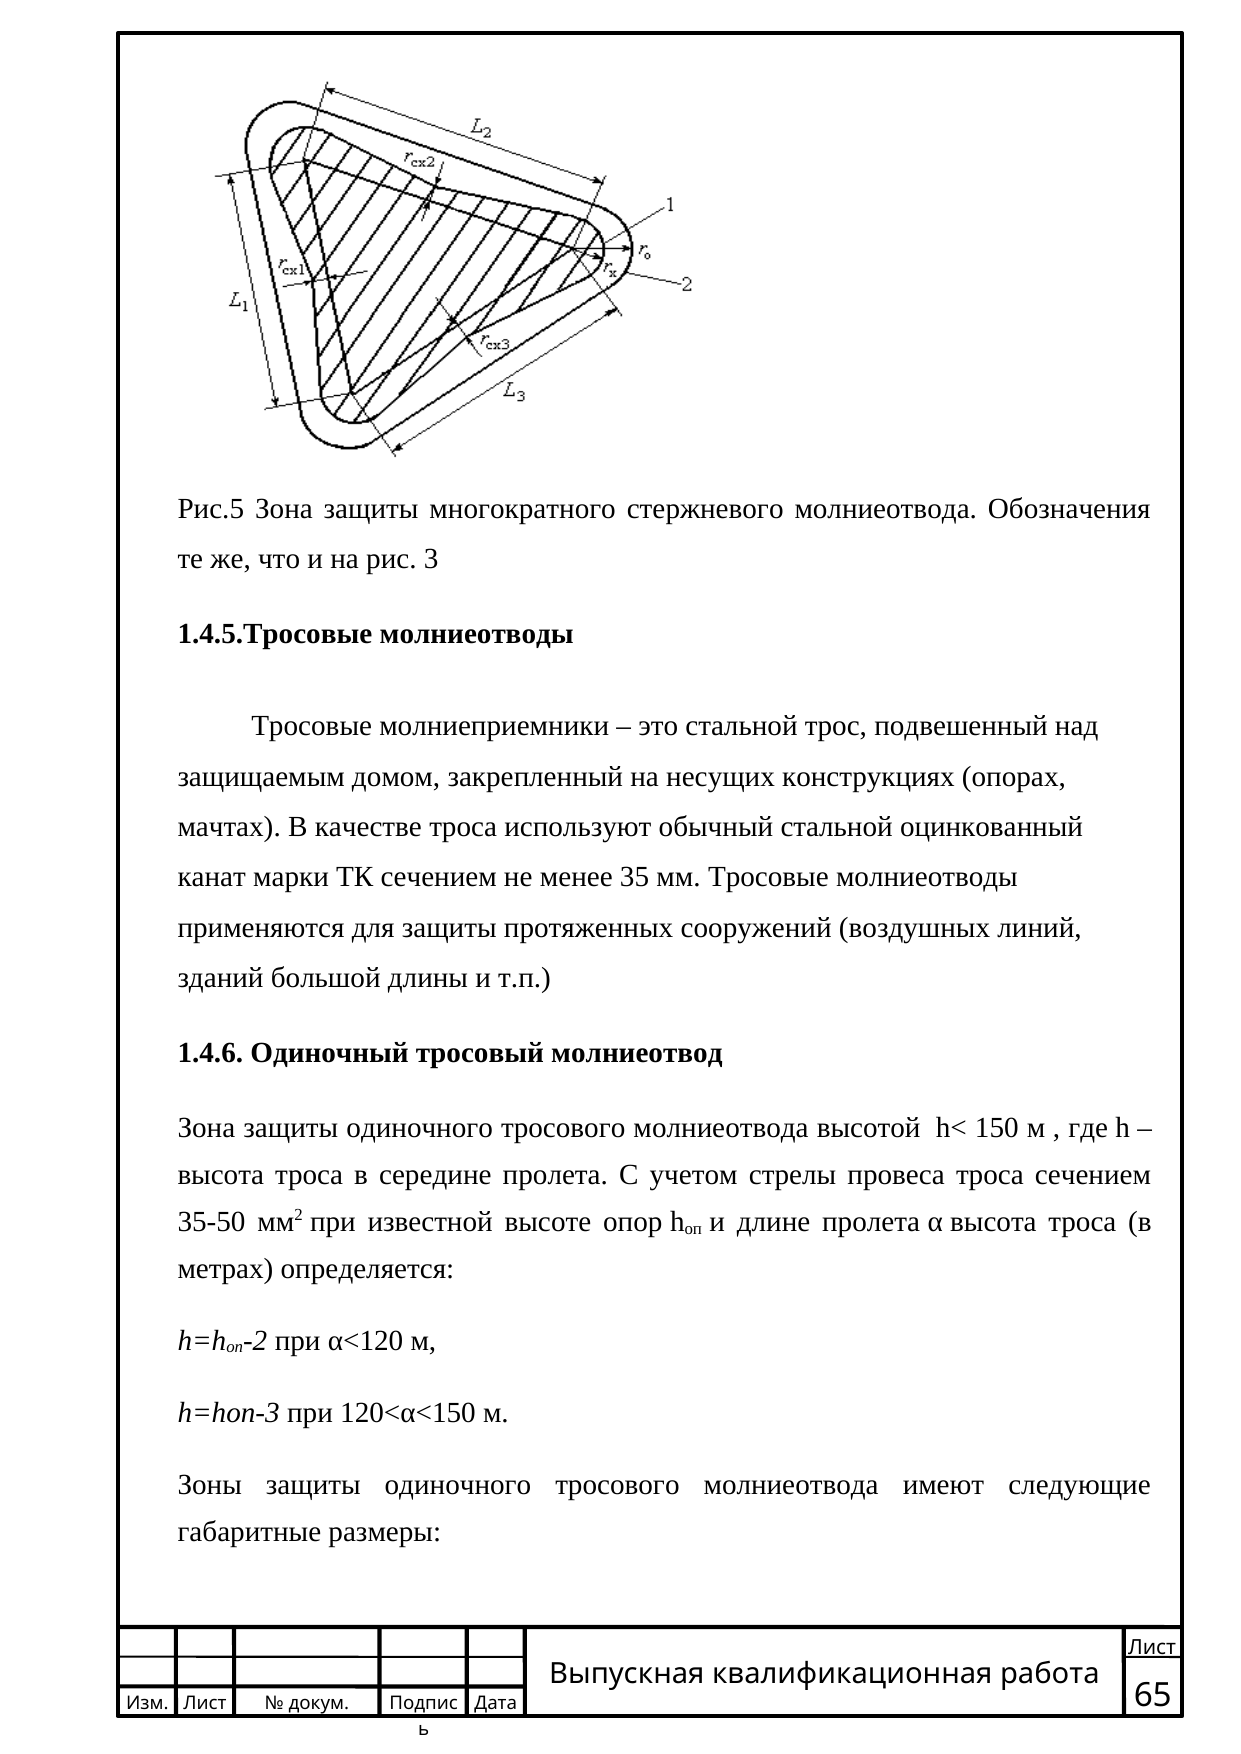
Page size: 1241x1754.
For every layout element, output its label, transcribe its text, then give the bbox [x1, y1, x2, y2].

text Рис.5 Зона защиты многократного стержневого молниеотвода. Обозначения те же, что и на рис. 3 [177, 491, 1152, 574]
text Зона защиты одиночного тросового молниеотвода высотой h< 150 м , где h – высота троса в середине пролета. С учетом стрелы провеса троса сечением 35-50 мм2 при известной высоте опор hоп и длине пролета α высота троса (в метрах) определяется: [177, 1111, 1152, 1285]
picture [177, 73, 707, 466]
text зданий большой длины и т.п.) [177, 960, 1152, 993]
text h=hоп-2 при α<120 м, [177, 1323, 1152, 1357]
text Тросовые молниеприемники – это стальной трос, подвешенный над [177, 708, 1152, 742]
text применяются для защиты протяженных сооружений (воздушных линий, [177, 910, 1152, 943]
text Зоны защиты одиночного тросового молниеотвода имеют следующие габаритные размеры: [177, 1467, 1152, 1547]
text мачтах). В качестве троса используют обычный стальной оцинкованный [177, 809, 1152, 843]
text h=hоп-3 при 120<α<150 м. [177, 1395, 1152, 1428]
text канат марки ТК сечением не менее 35 мм. Тросовые молниеотводы [177, 859, 1152, 893]
text защищаемым домом, закрепленный на несущих конструкциях (опорах, [177, 759, 1152, 792]
text 1.4.5.Тросовые молниеотводы [177, 616, 1152, 650]
text 1.4.6. Одиночный тросовый молниеотвод [177, 1035, 1152, 1069]
